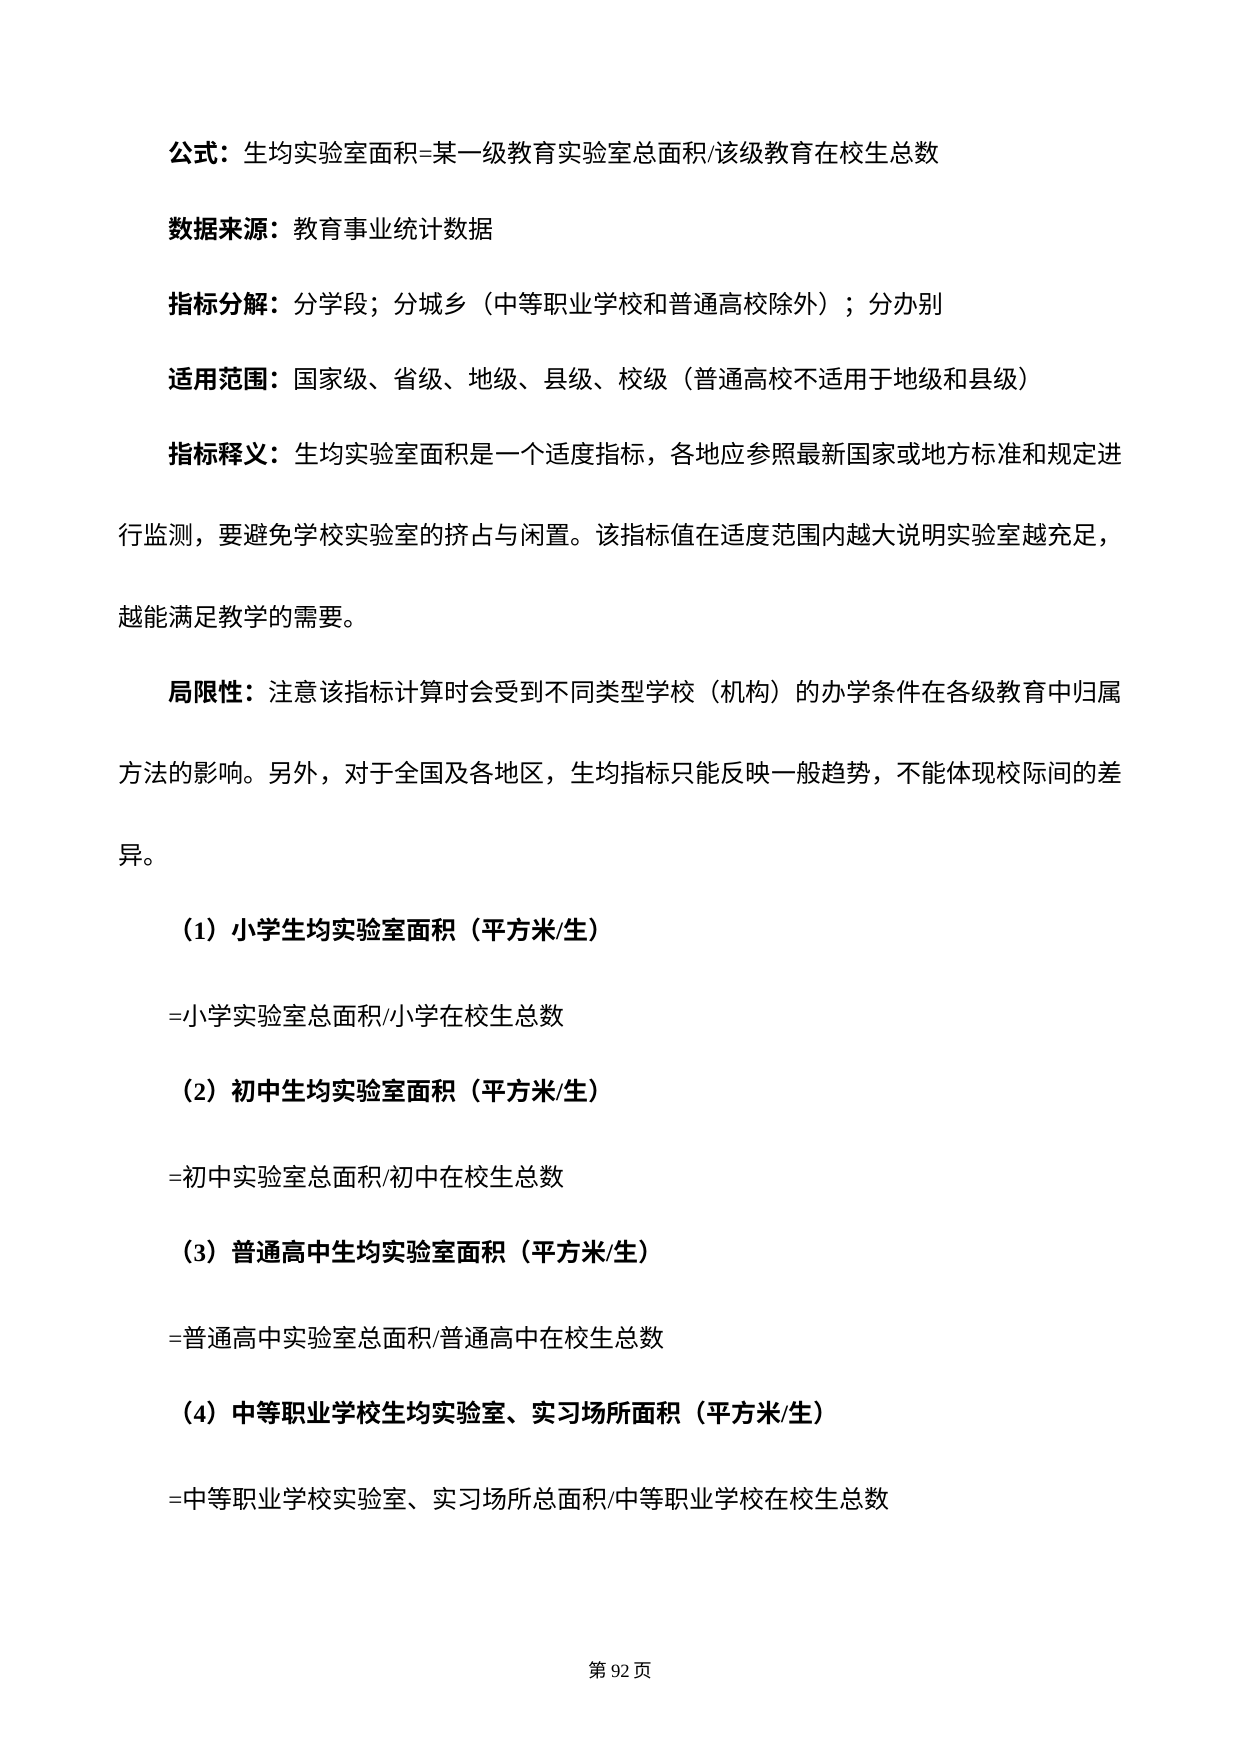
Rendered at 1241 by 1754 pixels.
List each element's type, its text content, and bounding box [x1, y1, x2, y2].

text =小学实验室总面积/小学在校生总数 [118, 981, 1122, 1048]
text 指标释义：生均实验室面积是一个适度指标，各地应参照最新国家或地方标准和规定进行监测，要避免学校实验室的挤占与闲置。该指标值在适度范围内越大说明实验室越充足，越能满足教学的需要。 [118, 418, 1122, 649]
text 数据来源：教育事业统计数据 [118, 193, 1122, 261]
subtitle （4）中等职业学校生均实验室、实习场所面积（平方米/生） [118, 1378, 1122, 1446]
subtitle （3）普通高中生均实验室面积（平方米/生） [118, 1217, 1122, 1285]
text 指标分解：分学段；分城乡（中等职业学校和普通高校除外）；分办别 [118, 268, 1122, 336]
text 公式：生均实验室面积=某一级教育实验室总面积/该级教育在校生总数 [118, 118, 1122, 186]
text =普通高中实验室总面积/普通高中在校生总数 [118, 1303, 1122, 1371]
text 局限性：注意该指标计算时会受到不同类型学校（机构）的办学条件在各级教育中归属方法的影响。另外，对于全国及各地区，生均指标只能反映一般趋势，不能体现校际间的差异。 [118, 657, 1122, 887]
text 适用范围：国家级、省级、地级、县级、校级（普通高校不适用于地级和县级） [118, 343, 1122, 411]
text =初中实验室总面积/初中在校生总数 [118, 1142, 1122, 1210]
subtitle （1）小学生均实验室面积（平方米/生） [118, 894, 1122, 962]
text =中等职业学校实验室、实习场所总面积/中等职业学校在校生总数 [118, 1464, 1122, 1532]
subtitle （2）初中生均实验室面积（平方米/生） [118, 1056, 1122, 1124]
